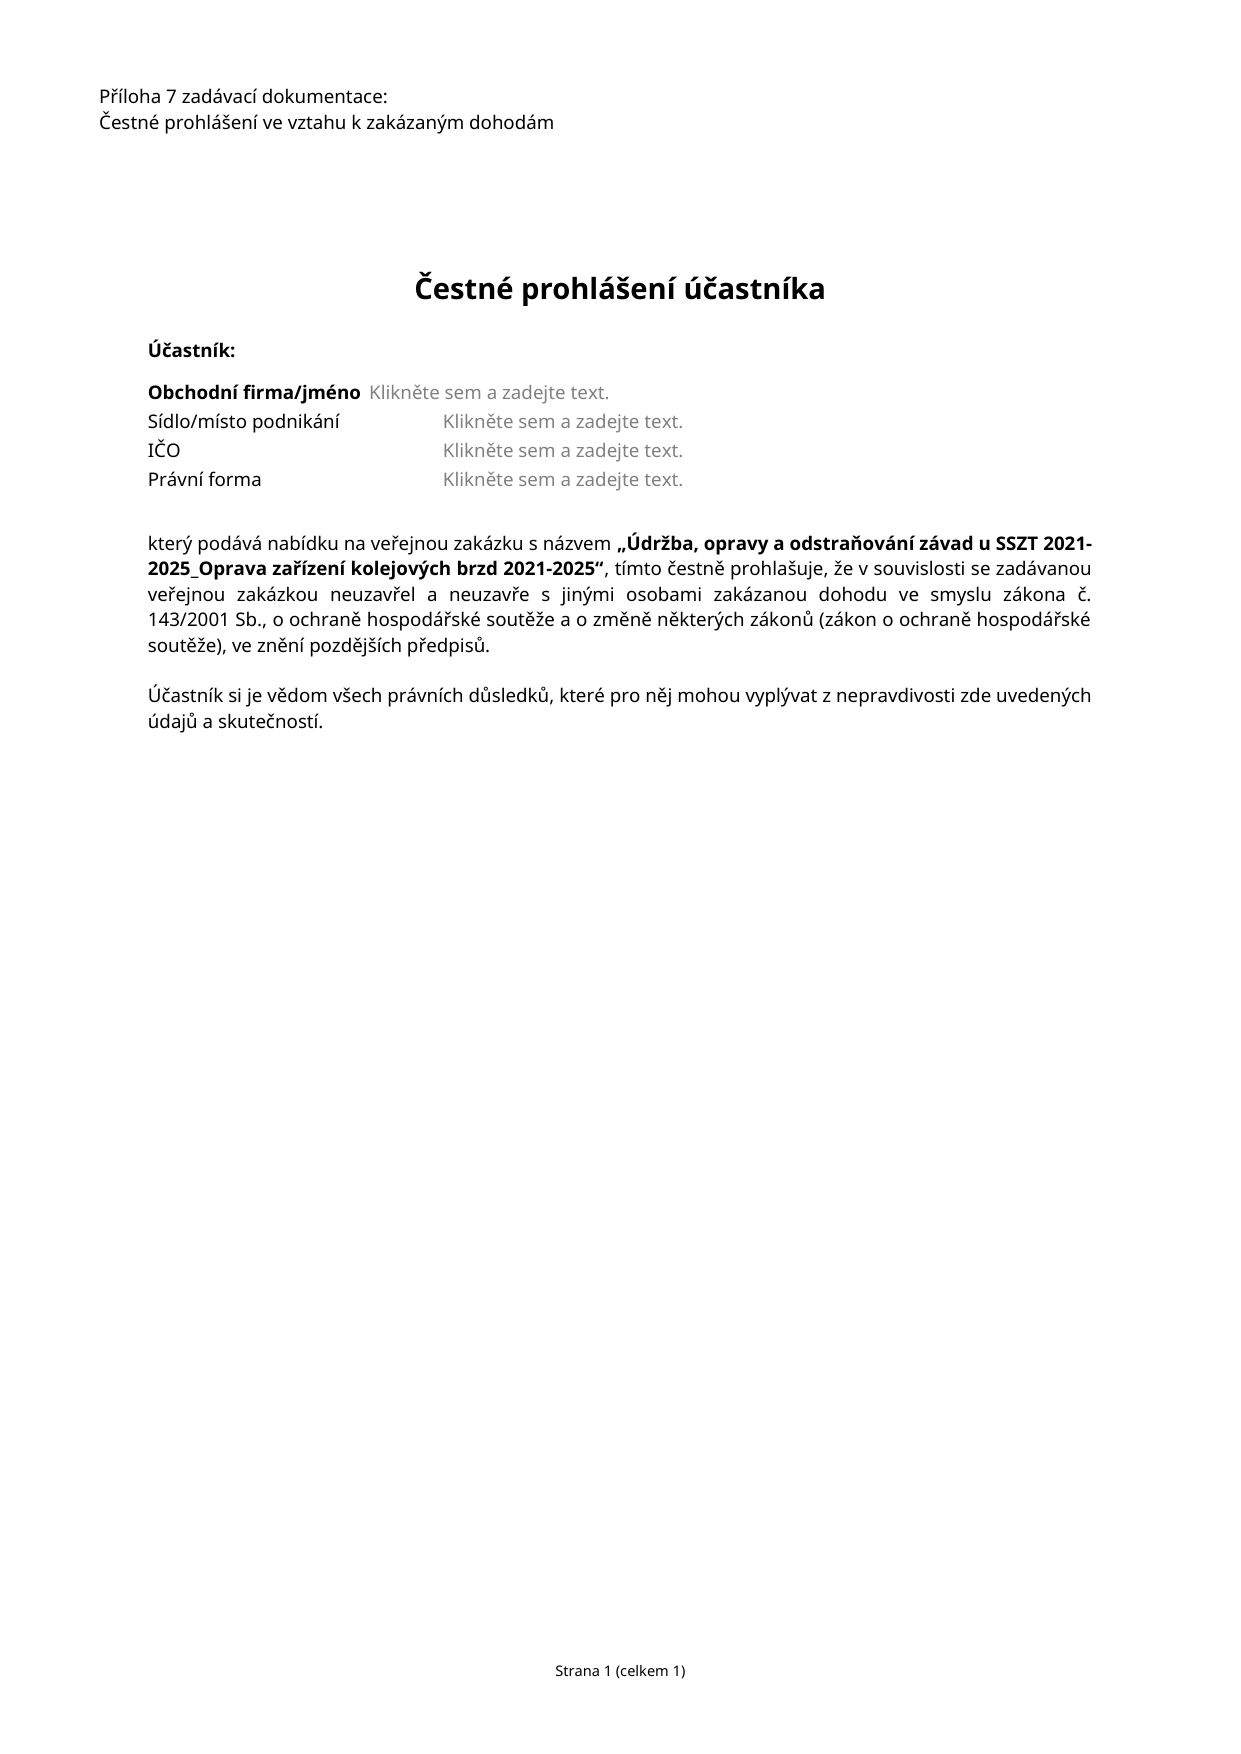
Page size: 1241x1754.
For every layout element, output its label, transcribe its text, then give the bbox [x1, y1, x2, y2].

text Účastník: [148, 333, 1093, 364]
text IČO [148, 434, 1093, 463]
text Právní forma [148, 463, 1093, 492]
title Čestné prohlášení účastníka [148, 268, 1093, 308]
text Obchodní firma/jméno [148, 376, 1093, 405]
text který podává nabídku na veřejnou zakázku s názvem „Údržba, opravy a odstraňování závad u SSZT 2021-2025_Oprava zařízení kolejových brzd 2021-2025“, tímto čestně prohlašuje, že v souvislosti se zadávanou veřejnou zakázkou neuzavřel a neuzavře s jinými osobami zakázanou dohodu ve smyslu zákona č. 143/2001 Sb., o ochraně hospodářské soutěže a o změně některých zákonů (zákon o ochraně hospodářské soutěže), ve znění pozdějších předpisů. [148, 530, 1093, 658]
text Sídlo/místo podnikání [148, 405, 1093, 434]
text Účastník si je vědom všech právních důsledků, které pro něj mohou vyplývat z nepravdivosti zde uvedených údajů a skutečností. [148, 683, 1093, 734]
